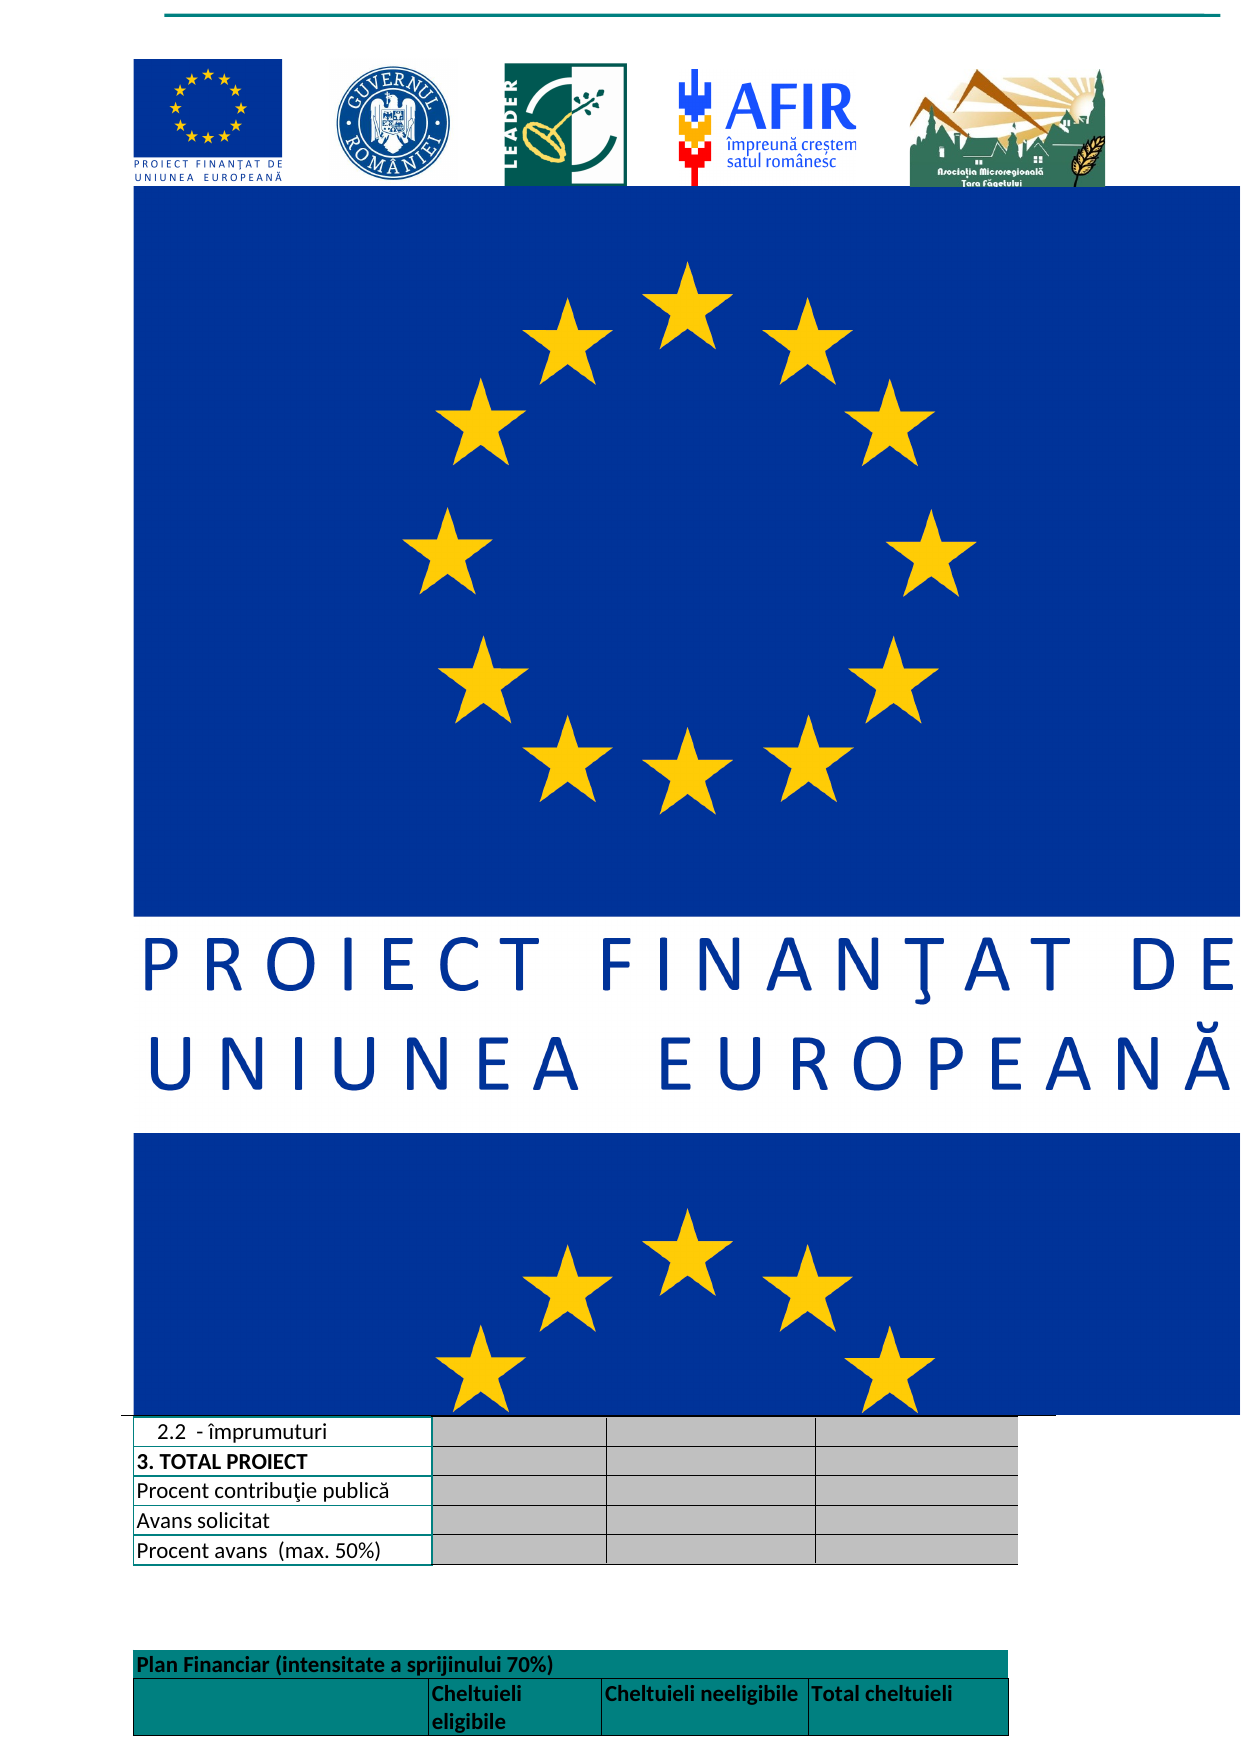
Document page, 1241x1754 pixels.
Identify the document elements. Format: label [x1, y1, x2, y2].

picture [908, 69, 1105, 185]
table_cell [121, 1566, 1056, 1736]
picture [133, 58, 1241, 1415]
table_header [121, 1416, 133, 1566]
table_header [433, 1416, 1056, 1566]
